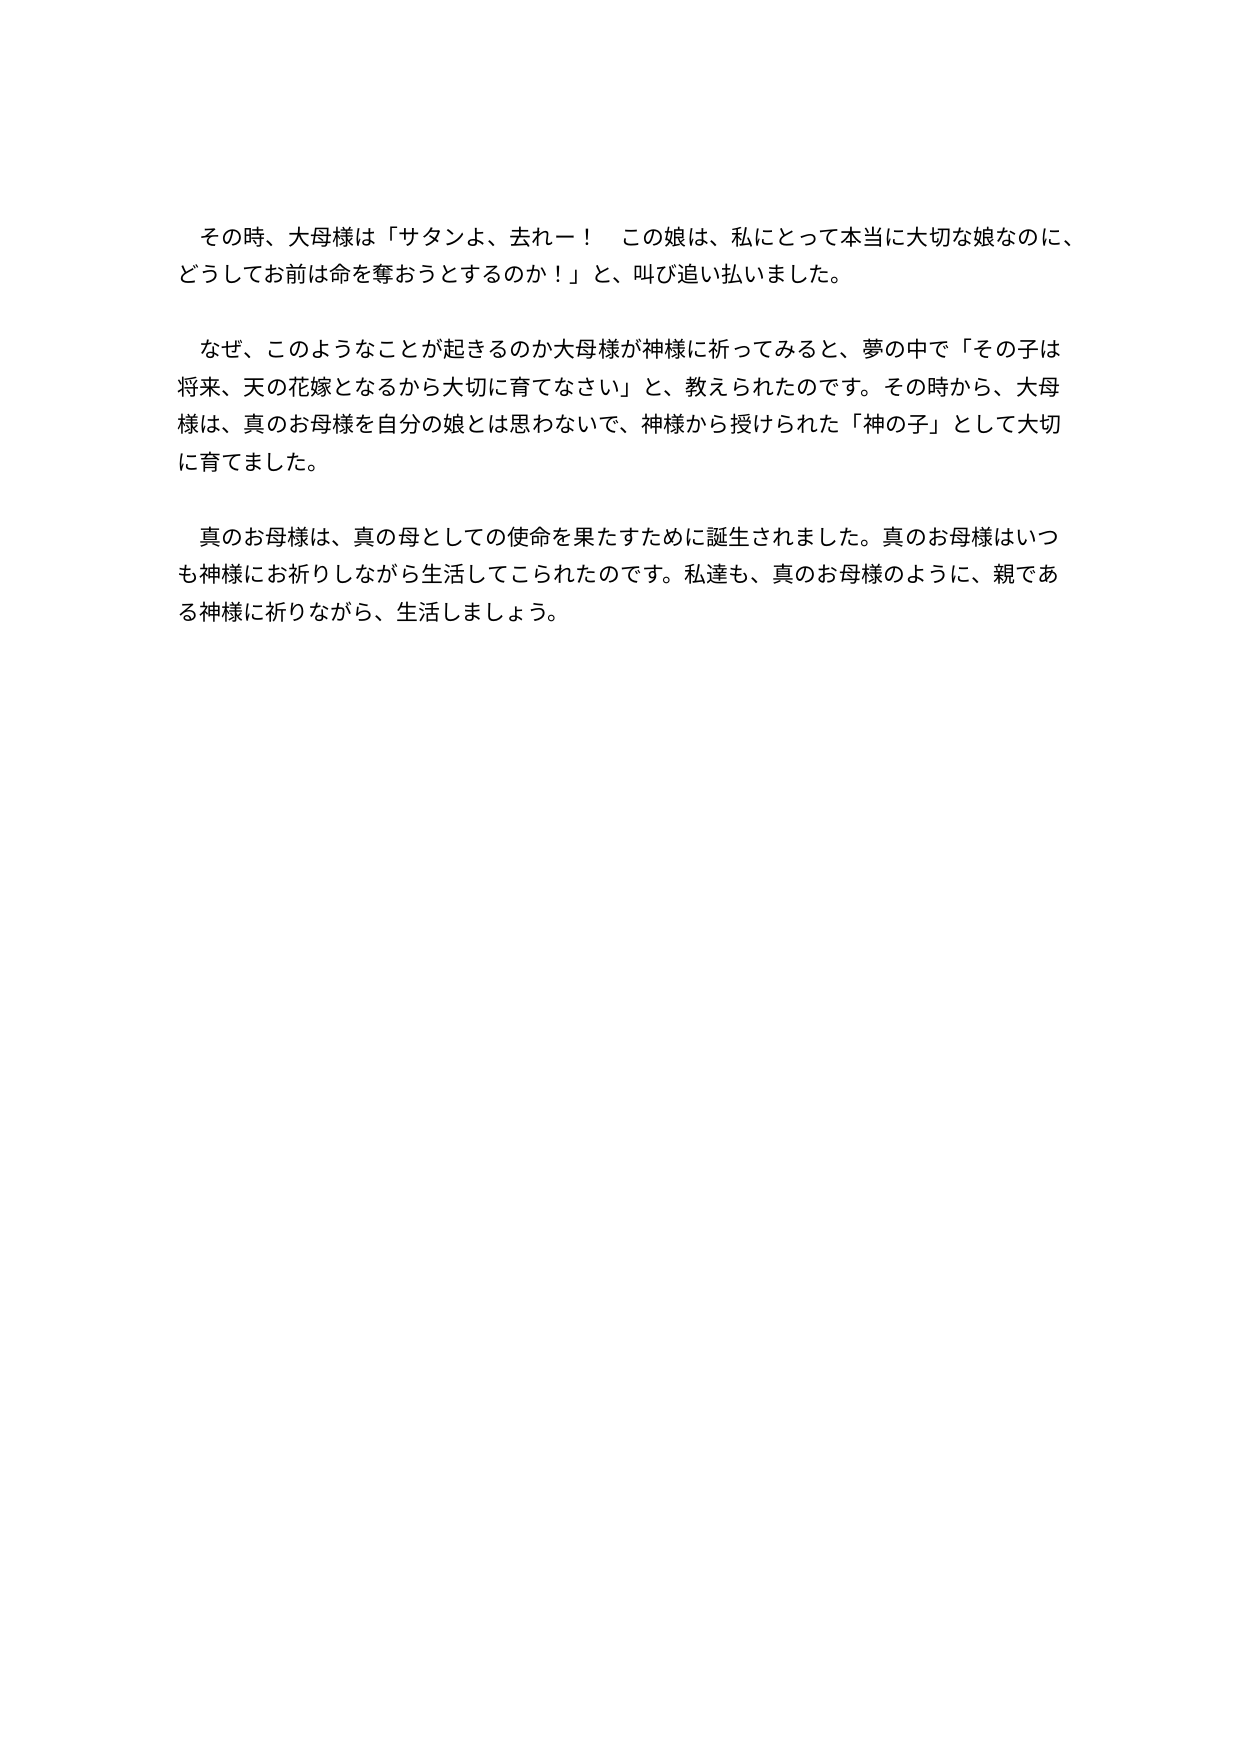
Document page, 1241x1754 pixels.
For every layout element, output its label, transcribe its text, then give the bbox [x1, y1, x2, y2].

text その時、大母様は「サタンよ、去れー！ この娘は、私にとって本当に大切な娘なのに、どうしてお前は命を奪おうとするのか！」と、叫び追い払いました。 [177, 217, 1063, 292]
text なぜ、このようなことが起きるのか大母様が神様に祈ってみると、夢の中で「その子は将来、天の花嫁となるから大切に育てなさい」と、教えられたのです。その時から、大母様は、真のお母様を自分の娘とは思わないで、神様から授けられた「神の子」として大切に育てました。 [177, 329, 1063, 479]
text 真のお母様は、真の母としての使命を果たすために誕生されました。真のお母様はいつも神様にお祈りしながら生活してこられたのです。私達も、真のお母様のように、親である神様に祈りながら、生活しましょう。 [177, 517, 1063, 629]
